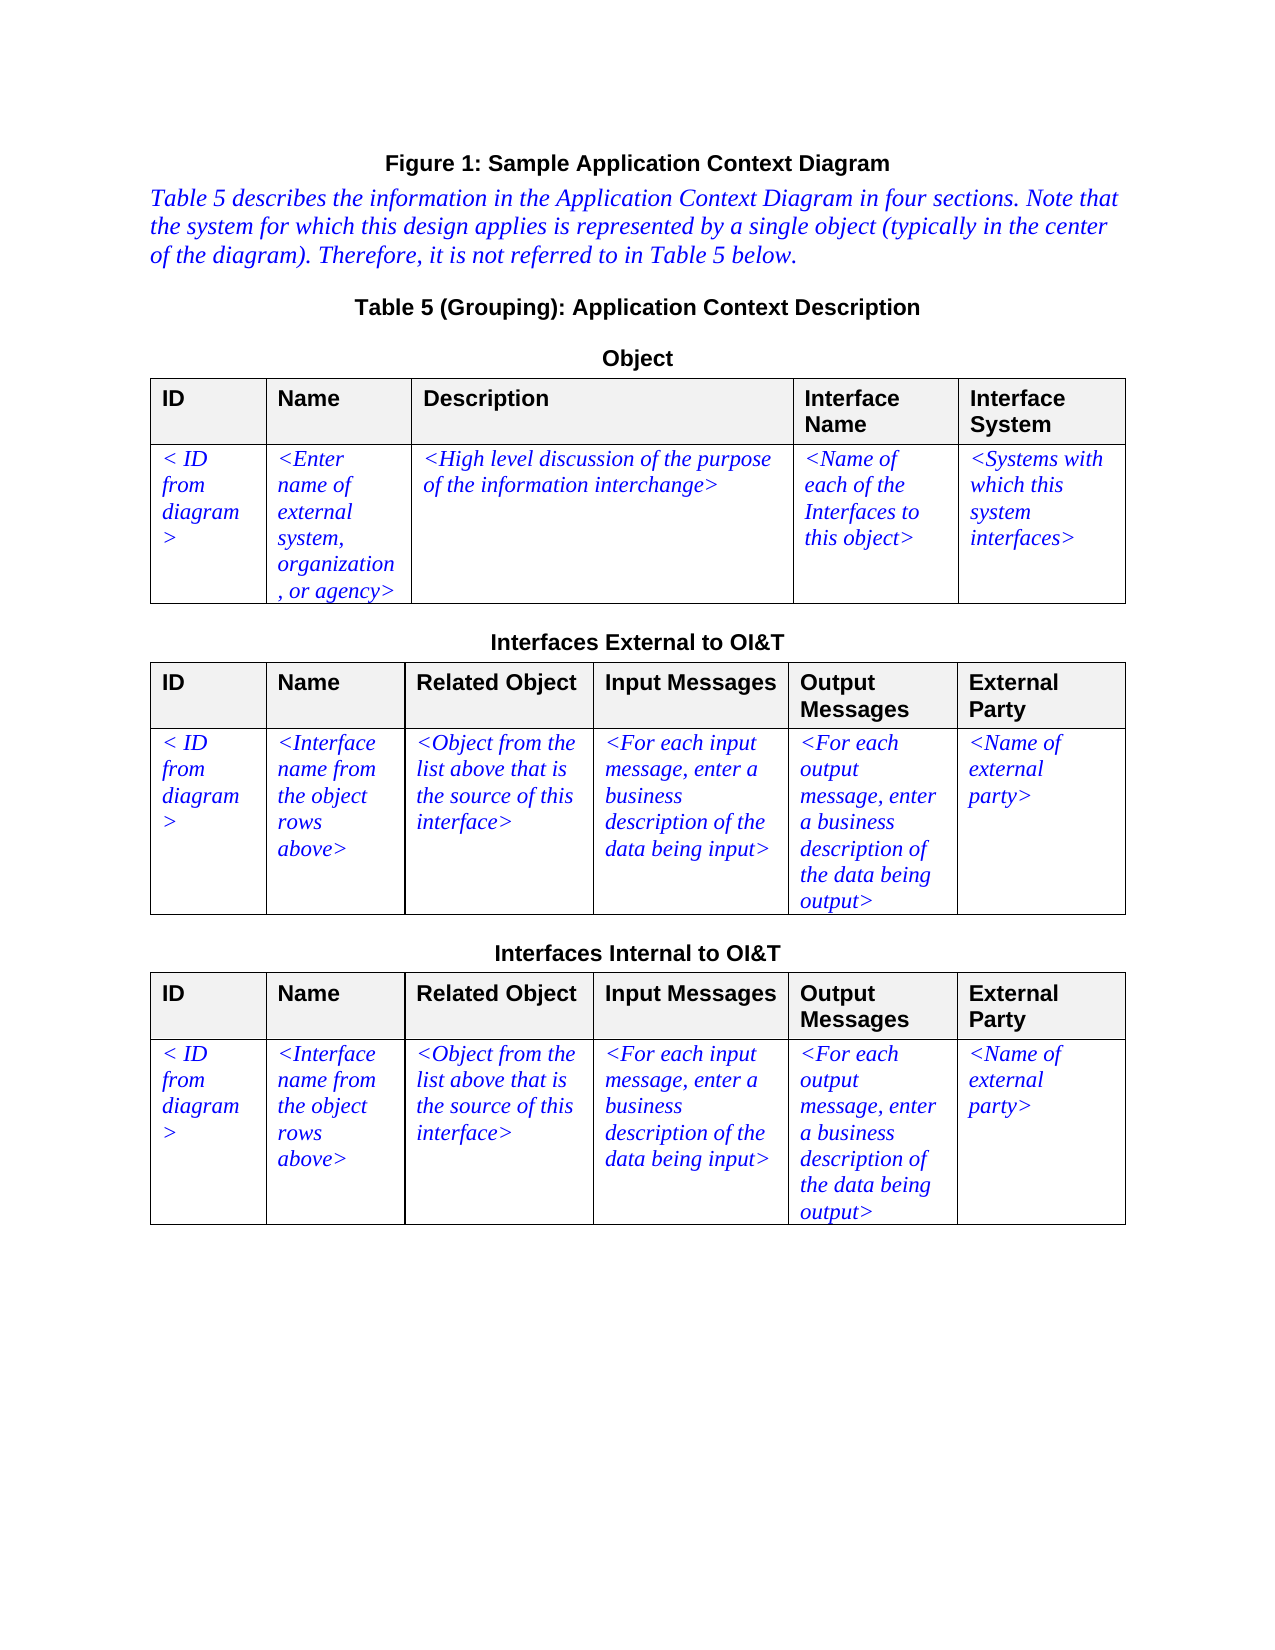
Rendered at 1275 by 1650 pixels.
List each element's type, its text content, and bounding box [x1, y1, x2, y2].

table_cell <Systems with which this system interfaces> [959, 445, 1125, 603]
table_cell <Interface name from the object rows above> [267, 1040, 404, 1224]
table_header Input Messages [594, 663, 788, 728]
table_header ID [151, 663, 266, 728]
table_cell <Name of each of the Interfaces to this object> [794, 445, 958, 603]
table_cell <For each input message, enter a business description of the data being input> [594, 1040, 788, 1224]
table_cell <Enter name of external system, organization, or agency> [267, 445, 411, 603]
table_header Input Messages [594, 973, 788, 1038]
table_cell <Object from the list above that is the source of this interface> [406, 729, 593, 914]
text Interfaces External to OI&T [150, 629, 1125, 656]
table_header Name [267, 663, 404, 728]
table_header External Party [958, 973, 1125, 1038]
text Table 5 describes the information in the Application Context Diagram in four sections. Note that the system for which this design applies is represented by a single object (typically in the center of the diagram). Therefore, it is not referred to in Table 5 below. [150, 183, 1125, 269]
table_cell < ID from diagram> [151, 729, 266, 914]
text Object [150, 345, 1125, 372]
table_cell < ID from diagram> [151, 445, 266, 603]
table_cell <Interface name from the object rows above> [267, 729, 404, 914]
table_cell <For each output message, enter a business description of the data being output> [789, 1040, 957, 1224]
table_cell <For each input message, enter a business description of the data being input> [594, 729, 788, 914]
table_header Related Object [406, 663, 593, 728]
table_cell <High level discussion of the purpose of the information interchange> [412, 445, 793, 603]
text Interfaces Internal to OI&T [150, 940, 1125, 966]
text Table 5 (Grouping): Application Context Description [150, 294, 1125, 320]
text Figure 1: Sample Application Context Diagram [150, 150, 1125, 176]
table_header Output Messages [789, 663, 957, 728]
table_cell <Name of external party> [958, 1040, 1125, 1224]
table_cell <For each output message, enter a business description of the data being output> [789, 729, 957, 914]
table_cell <Name of external party> [958, 729, 1125, 914]
table_header External Party [958, 663, 1125, 728]
table_header Name [267, 973, 404, 1038]
table_cell < ID from diagram> [151, 1040, 266, 1224]
table_header Interface Name [794, 379, 958, 444]
table_header ID [151, 973, 266, 1038]
table_header Output Messages [789, 973, 957, 1038]
table_cell <Object from the list above that is the source of this interface> [406, 1040, 593, 1224]
table_header Description [412, 379, 793, 444]
table_header ID [151, 379, 266, 444]
table_header Name [267, 379, 411, 444]
table_header Related Object [406, 973, 593, 1038]
table_header Interface System [959, 379, 1125, 444]
